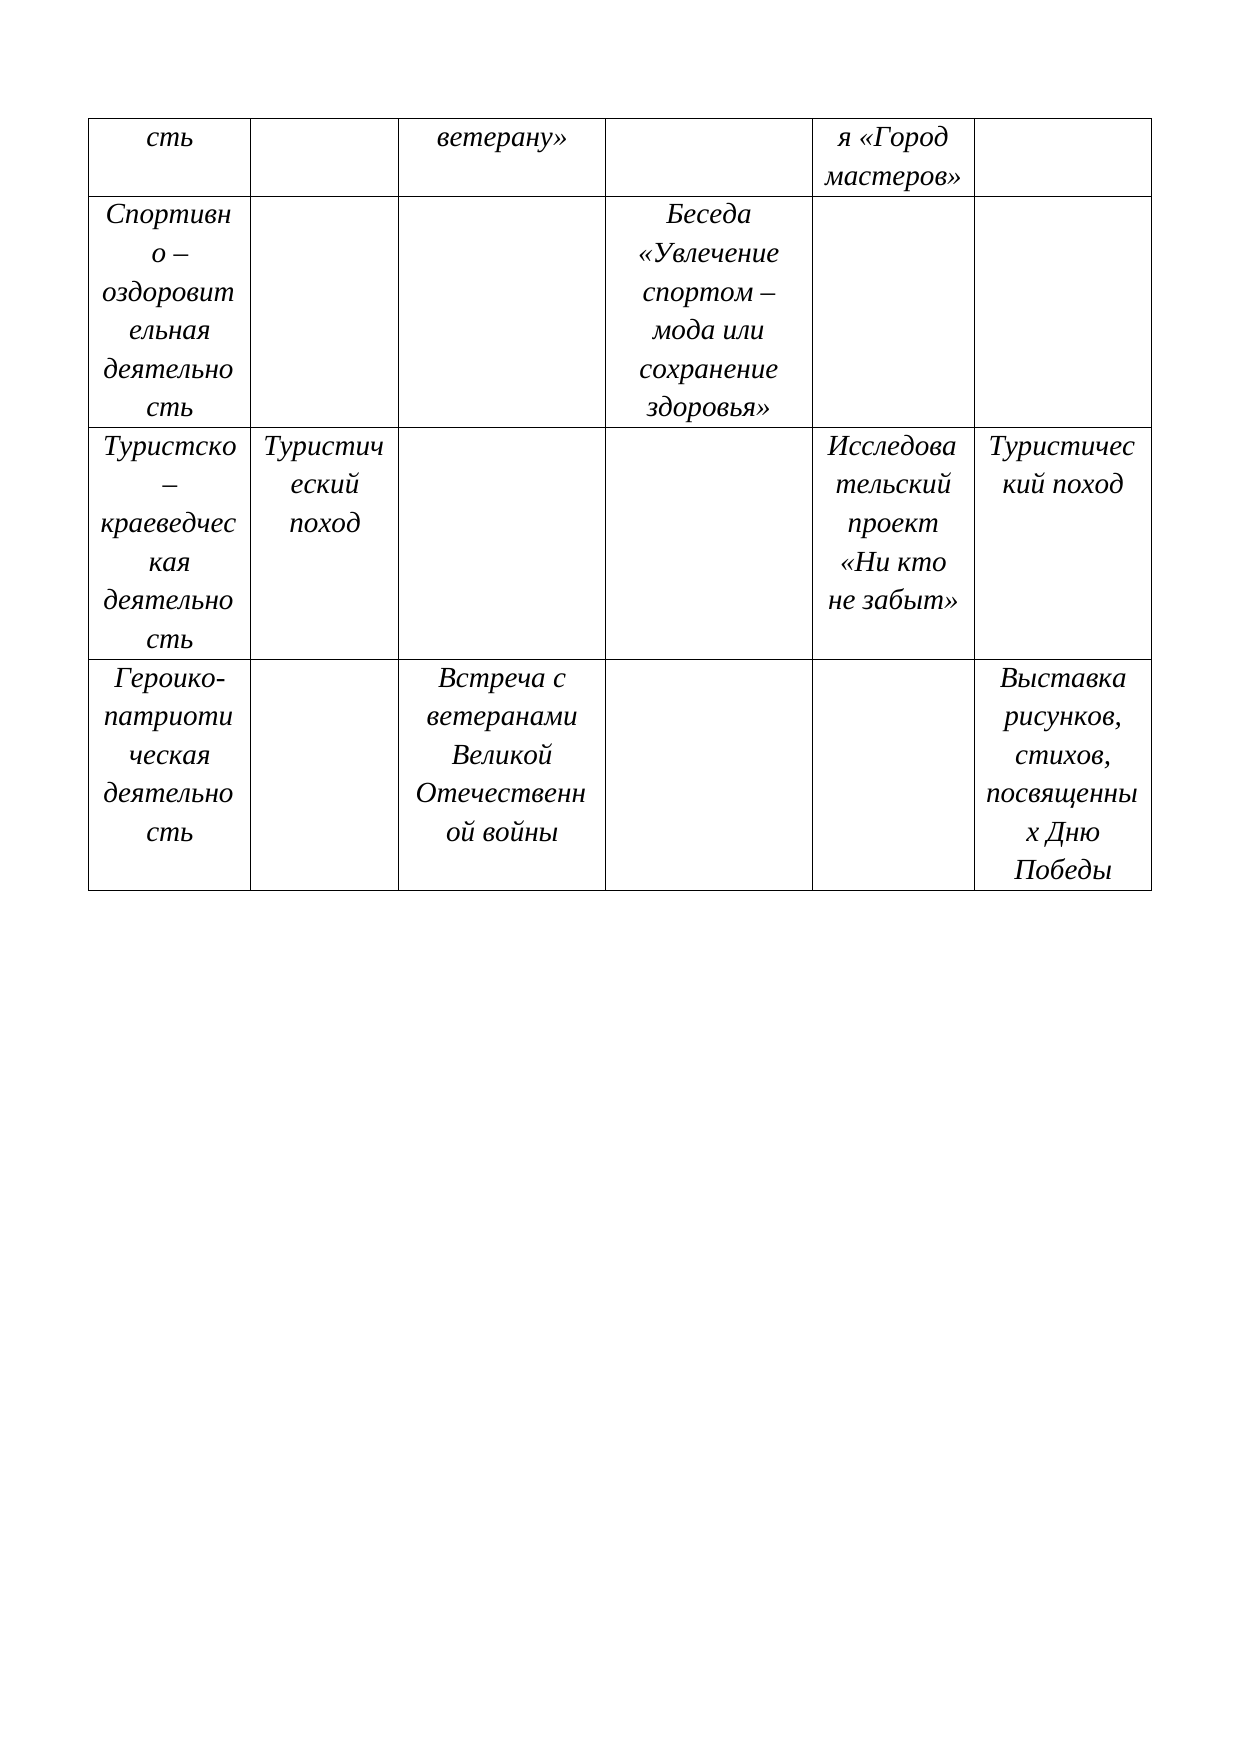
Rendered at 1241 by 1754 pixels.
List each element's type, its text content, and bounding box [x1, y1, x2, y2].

table_cell Героико- патриотическая деятельность [89, 660, 250, 890]
table_cell Выставка рисунков, стихов, посвященных Дню Победы [975, 660, 1151, 890]
table_cell [975, 119, 1151, 196]
table_cell Встреча с ветеранами Великой Отечественной войны [399, 660, 605, 890]
table_cell Беседа «Увлечение спортом – мода или сохранение здоровья» [606, 197, 812, 427]
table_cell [89, 119, 250, 196]
table_cell [606, 119, 812, 196]
table_cell [399, 197, 605, 427]
table_cell [975, 197, 1151, 427]
table_cell [813, 660, 974, 890]
table_cell Туристический поход [251, 428, 398, 659]
table_cell [606, 428, 812, 659]
table_cell Туристический поход [975, 428, 1151, 659]
table_cell [251, 197, 398, 427]
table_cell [813, 119, 974, 196]
table_cell [606, 660, 812, 890]
table_cell Исследовательский проект «Ни кто не забыт» [813, 428, 974, 659]
table_cell [399, 428, 605, 659]
table_cell Туристско – краеведческая деятельность [89, 428, 250, 659]
table_cell [813, 197, 974, 427]
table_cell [399, 119, 605, 196]
table_cell [251, 660, 398, 890]
table_cell [251, 119, 398, 196]
table_cell Спортивно – оздоровительная деятельность [89, 197, 250, 427]
